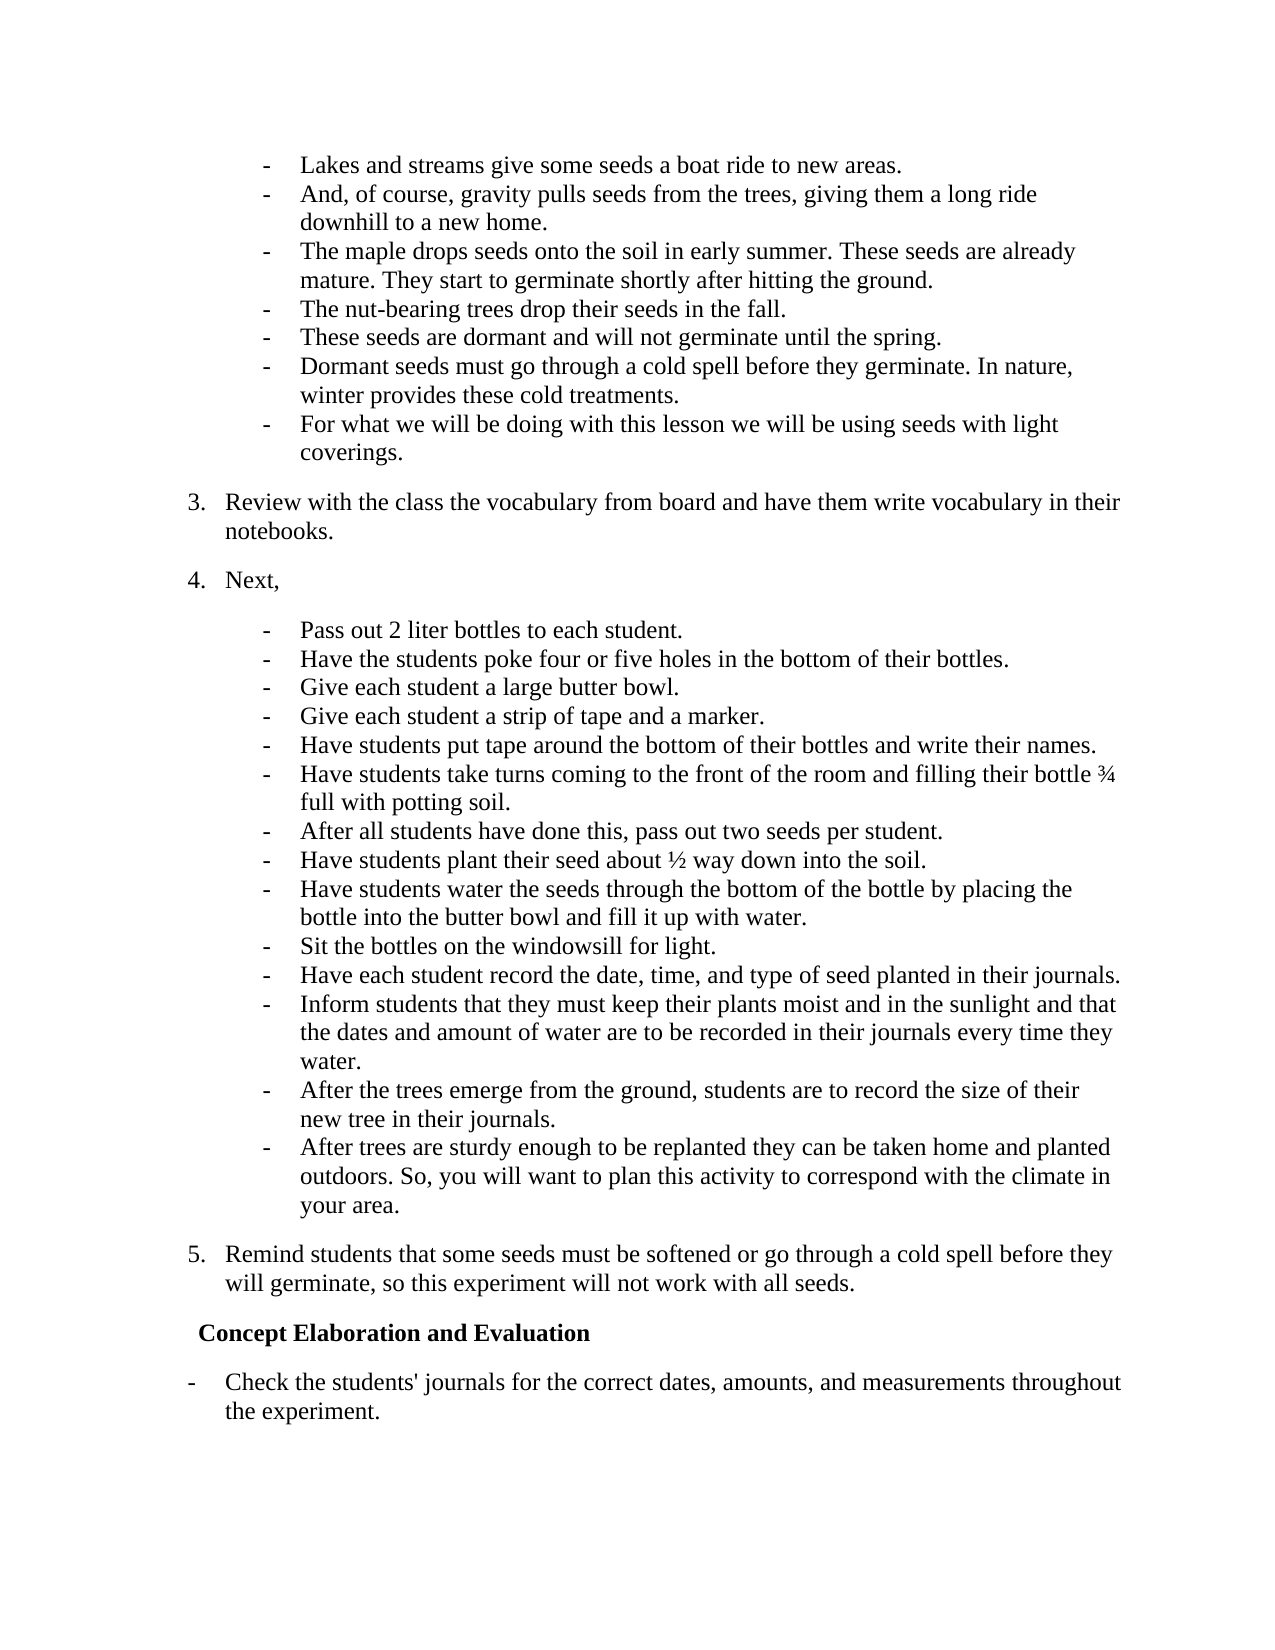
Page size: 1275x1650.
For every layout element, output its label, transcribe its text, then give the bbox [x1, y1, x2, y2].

list Review with the class the vocabulary from board and have them write vocabulary in their notebooks. [187, 487, 1125, 544]
list Give each student a large butter bowl. [262, 672, 1125, 701]
list Lakes and streams give some seeds a boat ride to new areas. [262, 150, 1125, 179]
list Have students plant their seed about ½ way down into the soil. [262, 845, 1125, 874]
list Have students water the seeds through the bottom of the bottle by placing the bottle into the butter bowl and fill it up with water. [262, 874, 1125, 931]
list Have students take turns coming to the front of the room and filling their bottle ¾ full with potting soil. [262, 759, 1125, 816]
list The maple drops seeds onto the soil in early summer. These seeds are already mature. They start to germinate shortly after hitting the ground. [262, 236, 1125, 294]
list These seeds are dormant and will not germinate until the spring. [262, 322, 1125, 351]
list Remind students that some seeds must be softened or go through a cold spell before they will germinate, so this experiment will not work with all seeds. [187, 1239, 1125, 1297]
list Check the students' journals for the correct dates, amounts, and measurements throughout the experiment. [187, 1367, 1125, 1425]
list Give each student a strip of tape and a marker. [262, 701, 1125, 730]
list After trees are sturdy enough to be replanted they can be taken home and planted outdoors. So, you will want to plan this activity to correspond with the climate in your area. [262, 1132, 1125, 1219]
list And, of course, gravity pulls seeds from the trees, giving them a long ride downhill to a new home. [262, 179, 1125, 236]
list Have each student record the date, time, and type of seed planted in their journals. [262, 960, 1125, 989]
list Pass out 2 liter bottles to each student. [262, 615, 1125, 644]
list After the trees emerge from the ground, students are to record the size of their new tree in their journals. [262, 1075, 1125, 1132]
list Next, [187, 565, 1125, 594]
list After all students have done this, pass out two seeds per student. [262, 816, 1125, 845]
list Have the students poke four or five holes in the bottom of their bottles. [262, 644, 1125, 672]
list Have students put tape around the bottom of their bottles and write their names. [262, 730, 1125, 759]
list Inform students that they must keep their plants moist and in the sunlight and that the dates and amount of water are to be recorded in their journals every time they water. [262, 989, 1125, 1075]
list The nut-bearing trees drop their seeds in the fall. [262, 294, 1125, 322]
list Sit the bottles on the windowsill for light. [262, 931, 1125, 960]
text Concept Elaboration and Evaluation [198, 1318, 1102, 1347]
list Dormant seeds must go through a cold spell before they germinate. In nature, winter provides these cold treatments. [262, 351, 1125, 409]
list For what we will be doing with this lesson we will be using seeds with light coverings. [262, 409, 1125, 466]
